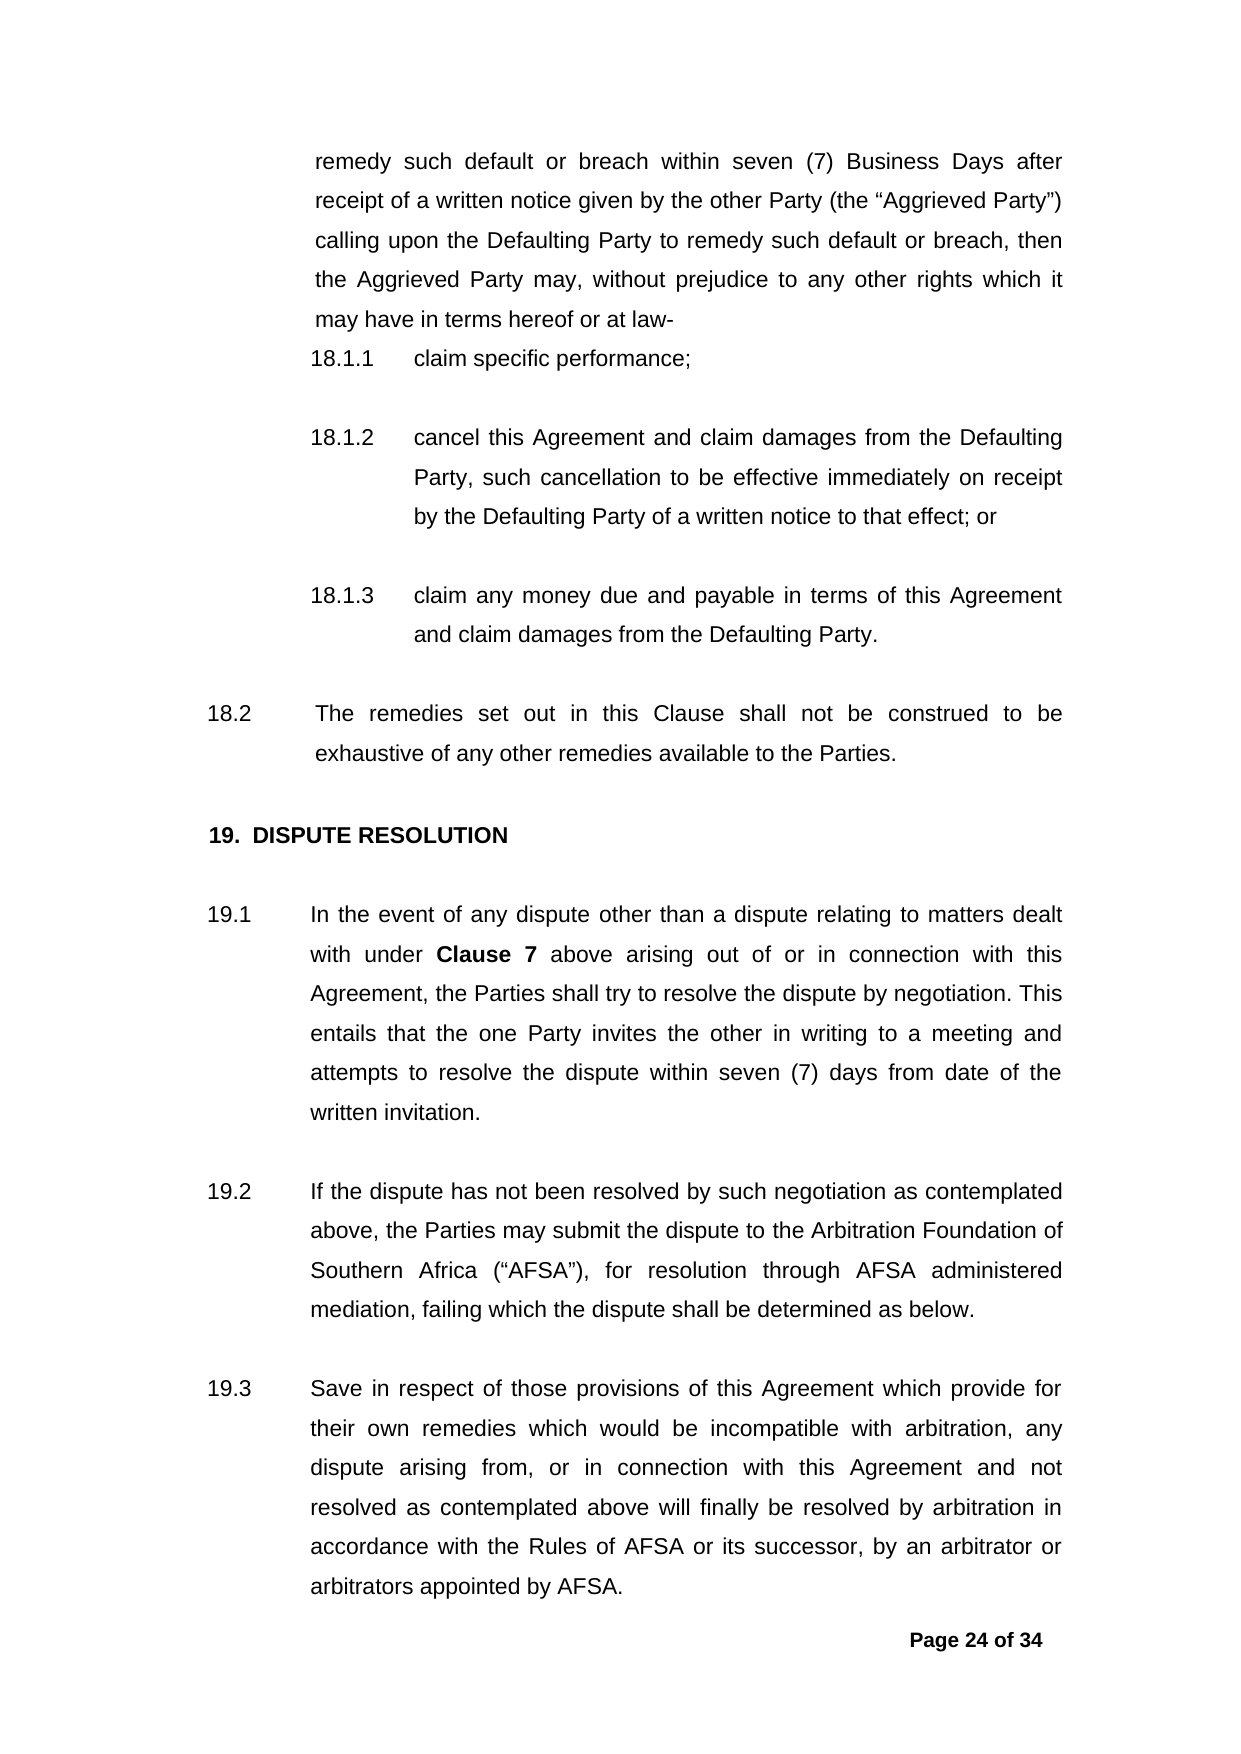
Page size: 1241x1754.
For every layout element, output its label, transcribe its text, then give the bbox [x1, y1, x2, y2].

list claim specific performance; [310, 345, 1063, 371]
list If the dispute has not been resolved by such negotiation as contemplated above, the Parties may submit the dispute to the Arbitration Foundation of Southern Africa (“AFSA”), for resolution through AFSA administered mediation, failing which the dispute shall be determined as below. [207, 1178, 1063, 1323]
list cancel this Agreement and claim damages from the Defaulting Party, such cancellation to be effective immediately on receipt by the Defaulting Party of a written notice to that effect; or [310, 424, 1063, 529]
list Save in respect of those provisions of this Agreement which provide for their own remedies which would be incompatible with arbitration, any dispute arising from, or in connection with this Agreement and not resolved as contemplated above will finally be resolved by arbitration in accordance with the Rules of AFSA or its successor, by an arbitrator or arbitrators appointed by AFSA. [207, 1375, 1063, 1599]
list The remedies set out in this Clause shall not be construed to be exhaustive of any other remedies available to the Parties. [207, 700, 1063, 766]
list In the event of any dispute other than a dispute relating to matters dealt with under Clause 7 above arising out of or in connection with this Agreement, the Parties shall try to resolve the dispute by negotiation. This entails that the one Party invites the other in writing to a meeting and attempts to resolve the dispute within seven (7) days from date of the written invitation. [207, 901, 1063, 1125]
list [207, 148, 1063, 332]
list claim any money due and payable in terms of this Agreement and claim damages from the Defaulting Party. [310, 582, 1063, 648]
list DISPUTE RESOLUTION [208, 822, 1063, 849]
